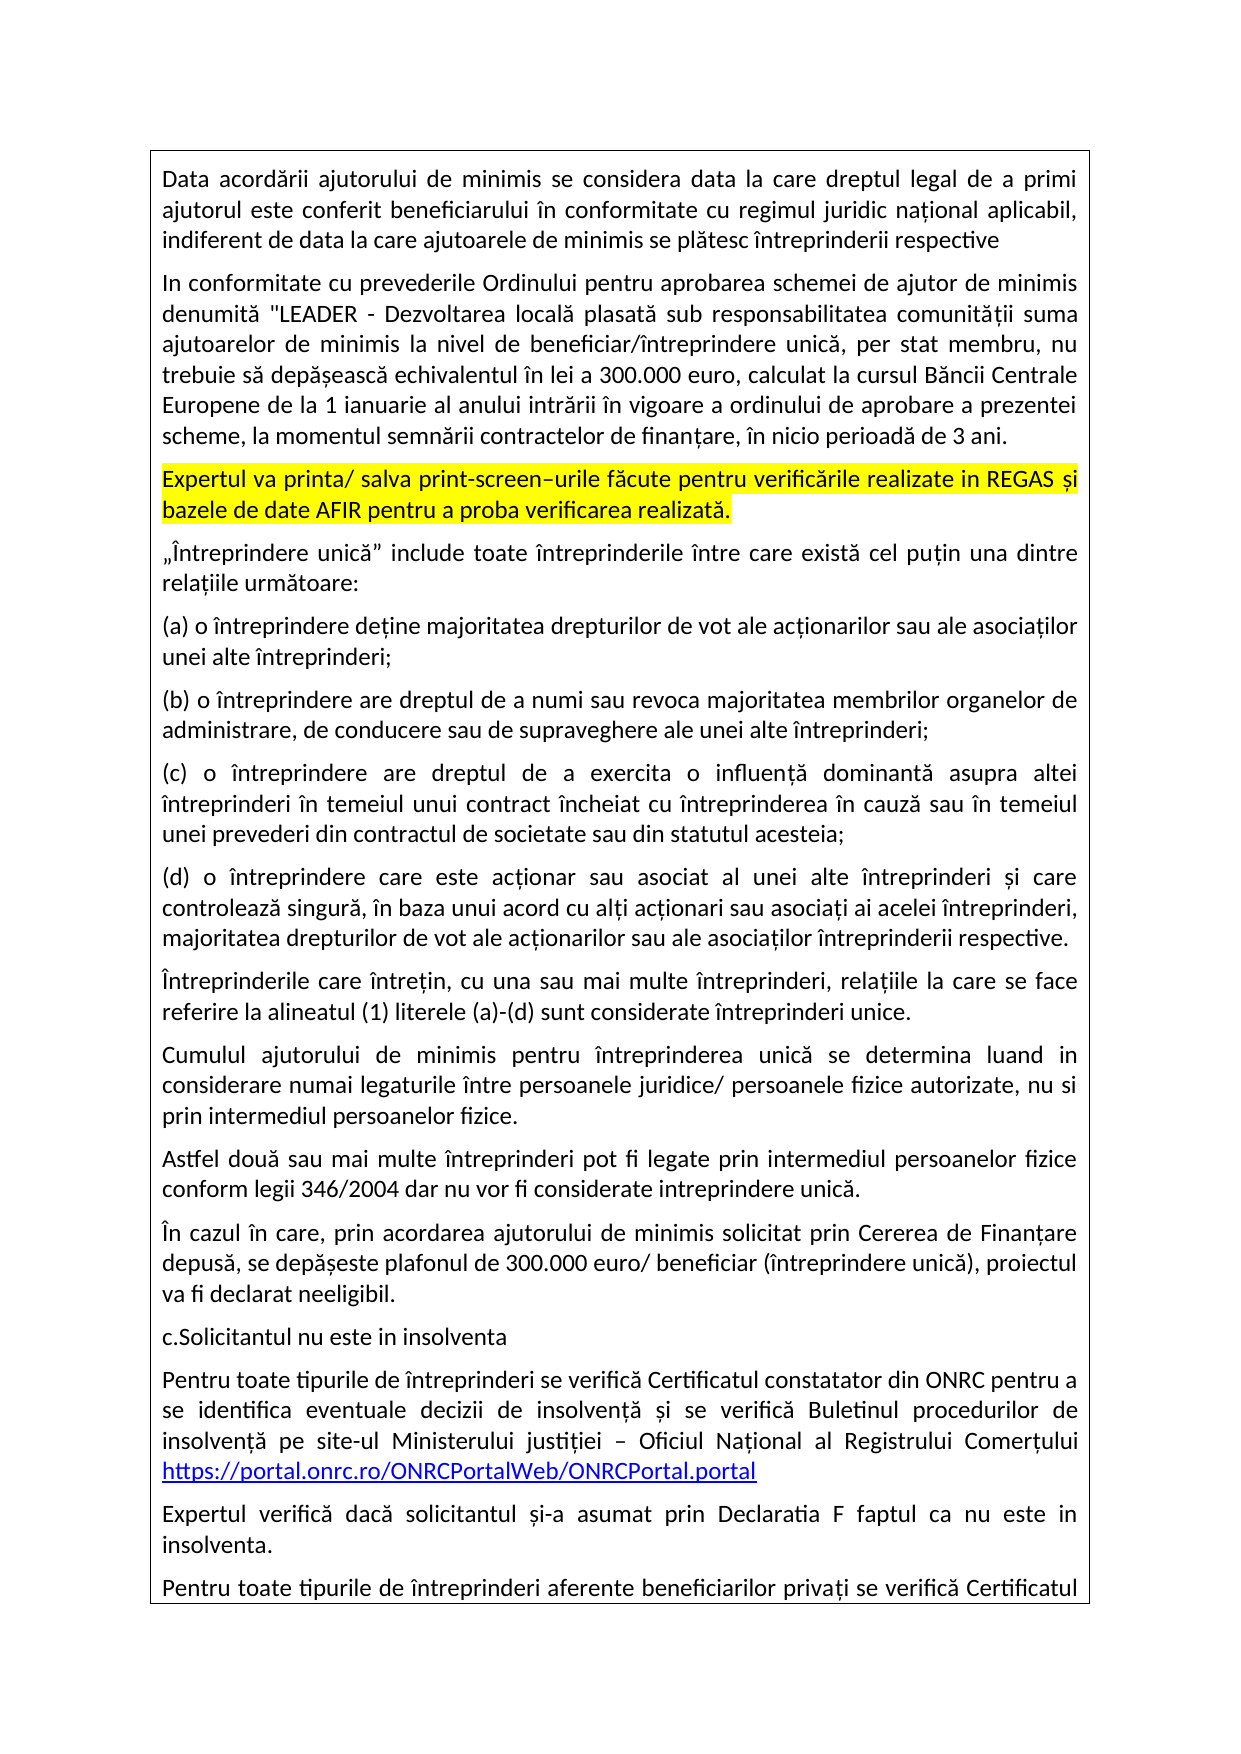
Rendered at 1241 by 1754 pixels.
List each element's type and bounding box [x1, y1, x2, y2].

table_cell [151, 151, 1089, 1602]
